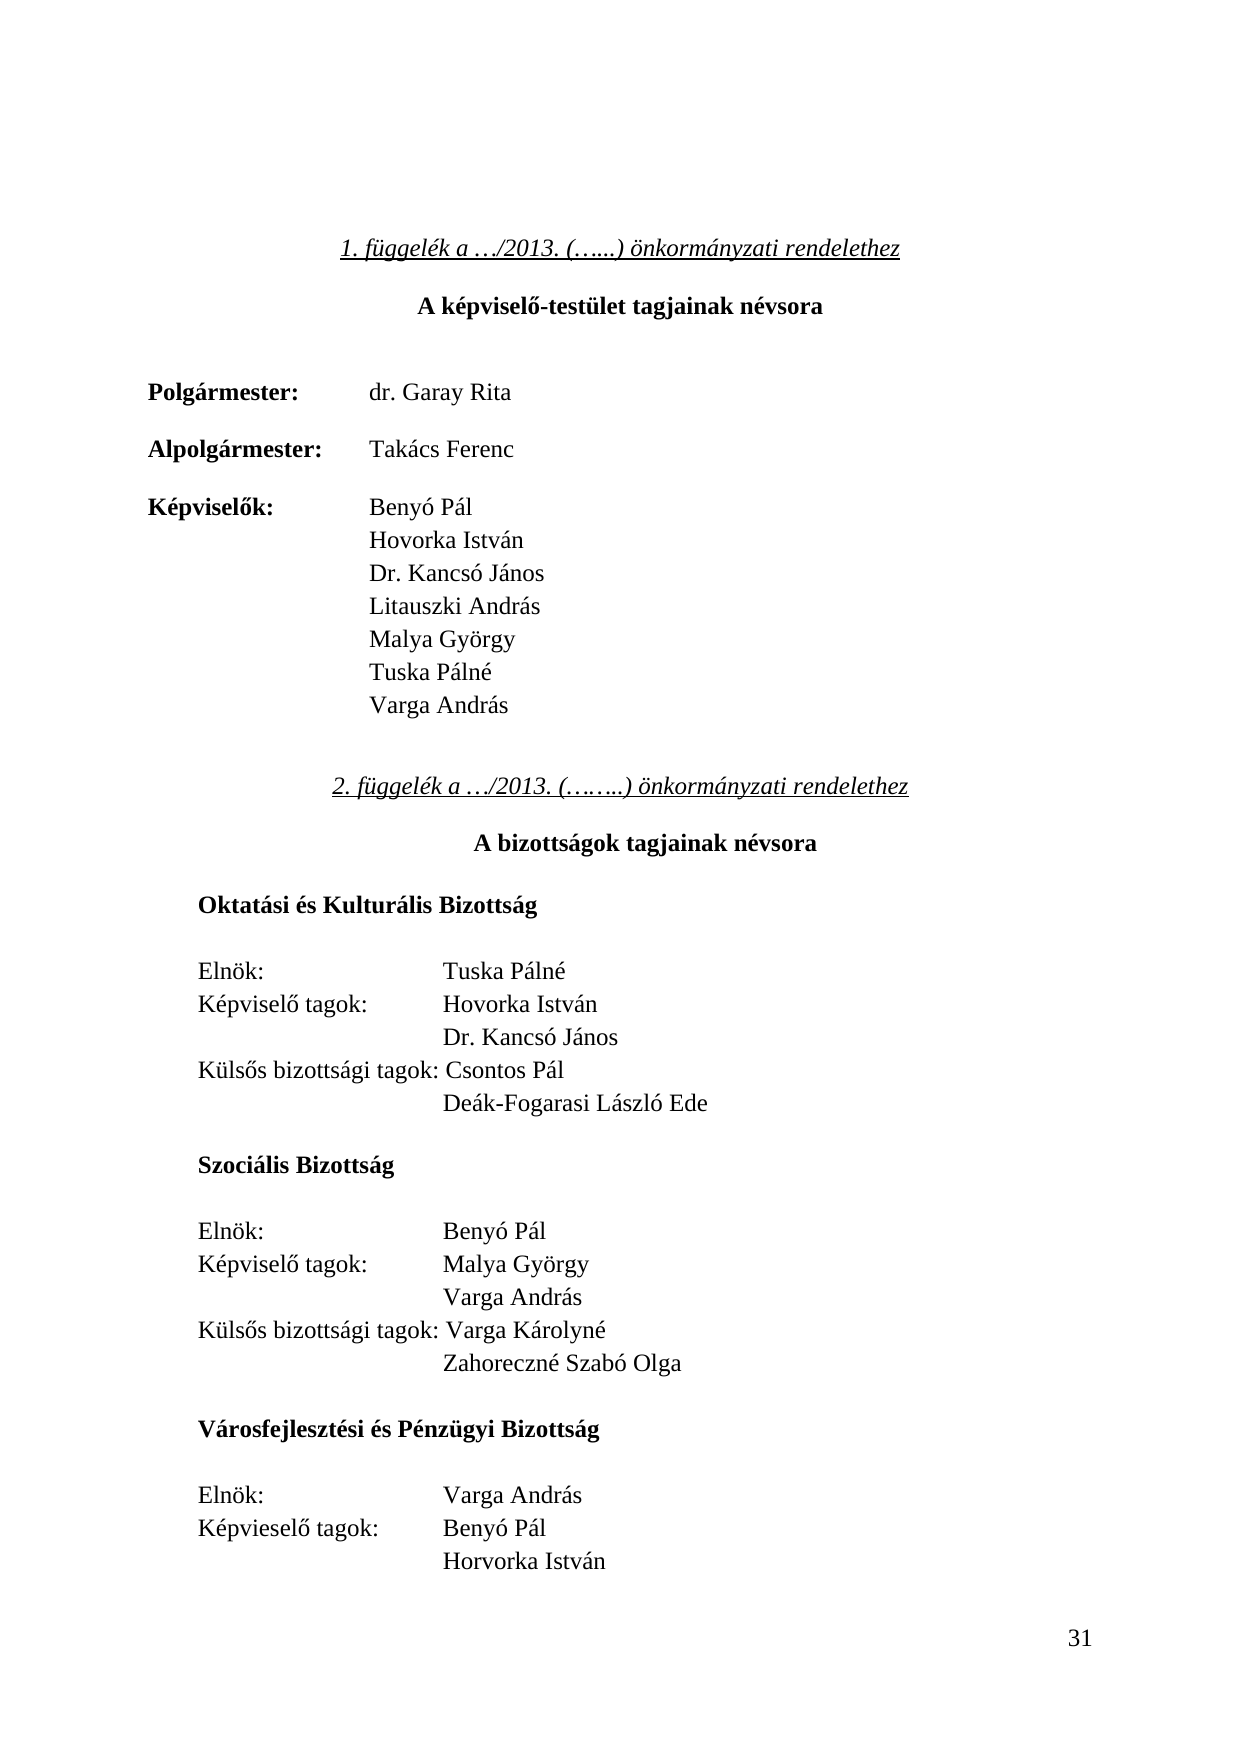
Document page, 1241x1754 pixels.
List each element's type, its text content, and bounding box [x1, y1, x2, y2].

text Deák-Fogarasi László Ede [419, 1088, 1093, 1117]
text Hovorka István [148, 525, 1093, 554]
text Képviselők: Benyó Pál [148, 492, 1093, 521]
text Dr. Kancsó János [148, 558, 1093, 587]
text Varga András [148, 690, 1093, 719]
text Zahoreczné Szabó Olga [371, 1348, 1093, 1377]
text Elnök: Tuska Pálné [198, 956, 1093, 985]
text Szociális Bizottság [148, 1150, 1093, 1179]
text Képviselő tagok: Malya György [198, 1249, 1093, 1278]
text Varga András [419, 1282, 1093, 1311]
text A képviselő-testület tagjainak névsora [148, 291, 1093, 319]
text Alpolgármester: Takács Ferenc [148, 434, 1093, 463]
text Elnök: Varga András [198, 1480, 1093, 1509]
text Litauszki András [148, 591, 1093, 620]
text Horvorka István [419, 1546, 1093, 1575]
text Külsős bizottsági tagok: Varga Károlyné [148, 1315, 1093, 1344]
text Polgármester: dr. Garay Rita [148, 377, 1093, 406]
text Tuska Pálné [148, 657, 1093, 686]
text Külsős bizottsági tagok: Csontos Pál [148, 1055, 1093, 1084]
text Malya György [148, 624, 1093, 653]
text A bizottságok tagjainak névsora [198, 828, 1093, 857]
text 1. függelék a …/2013. (…...) önkormányzati rendelethez [148, 233, 1093, 262]
text Oktatási és Kulturális Bizottság [198, 890, 1093, 919]
text 2. függelék a …/2013. (……..) önkormányzati rendelethez [148, 771, 1093, 800]
text Képvieselő tagok: Benyó Pál [198, 1513, 1093, 1542]
text Városfejlesztési és Pénzügyi Bizottság [198, 1414, 1093, 1443]
text Képviselő tagok: Hovorka István [198, 989, 1093, 1018]
text Dr. Kancsó János [419, 1022, 1093, 1051]
text Elnök: Benyó Pál [198, 1216, 1093, 1245]
